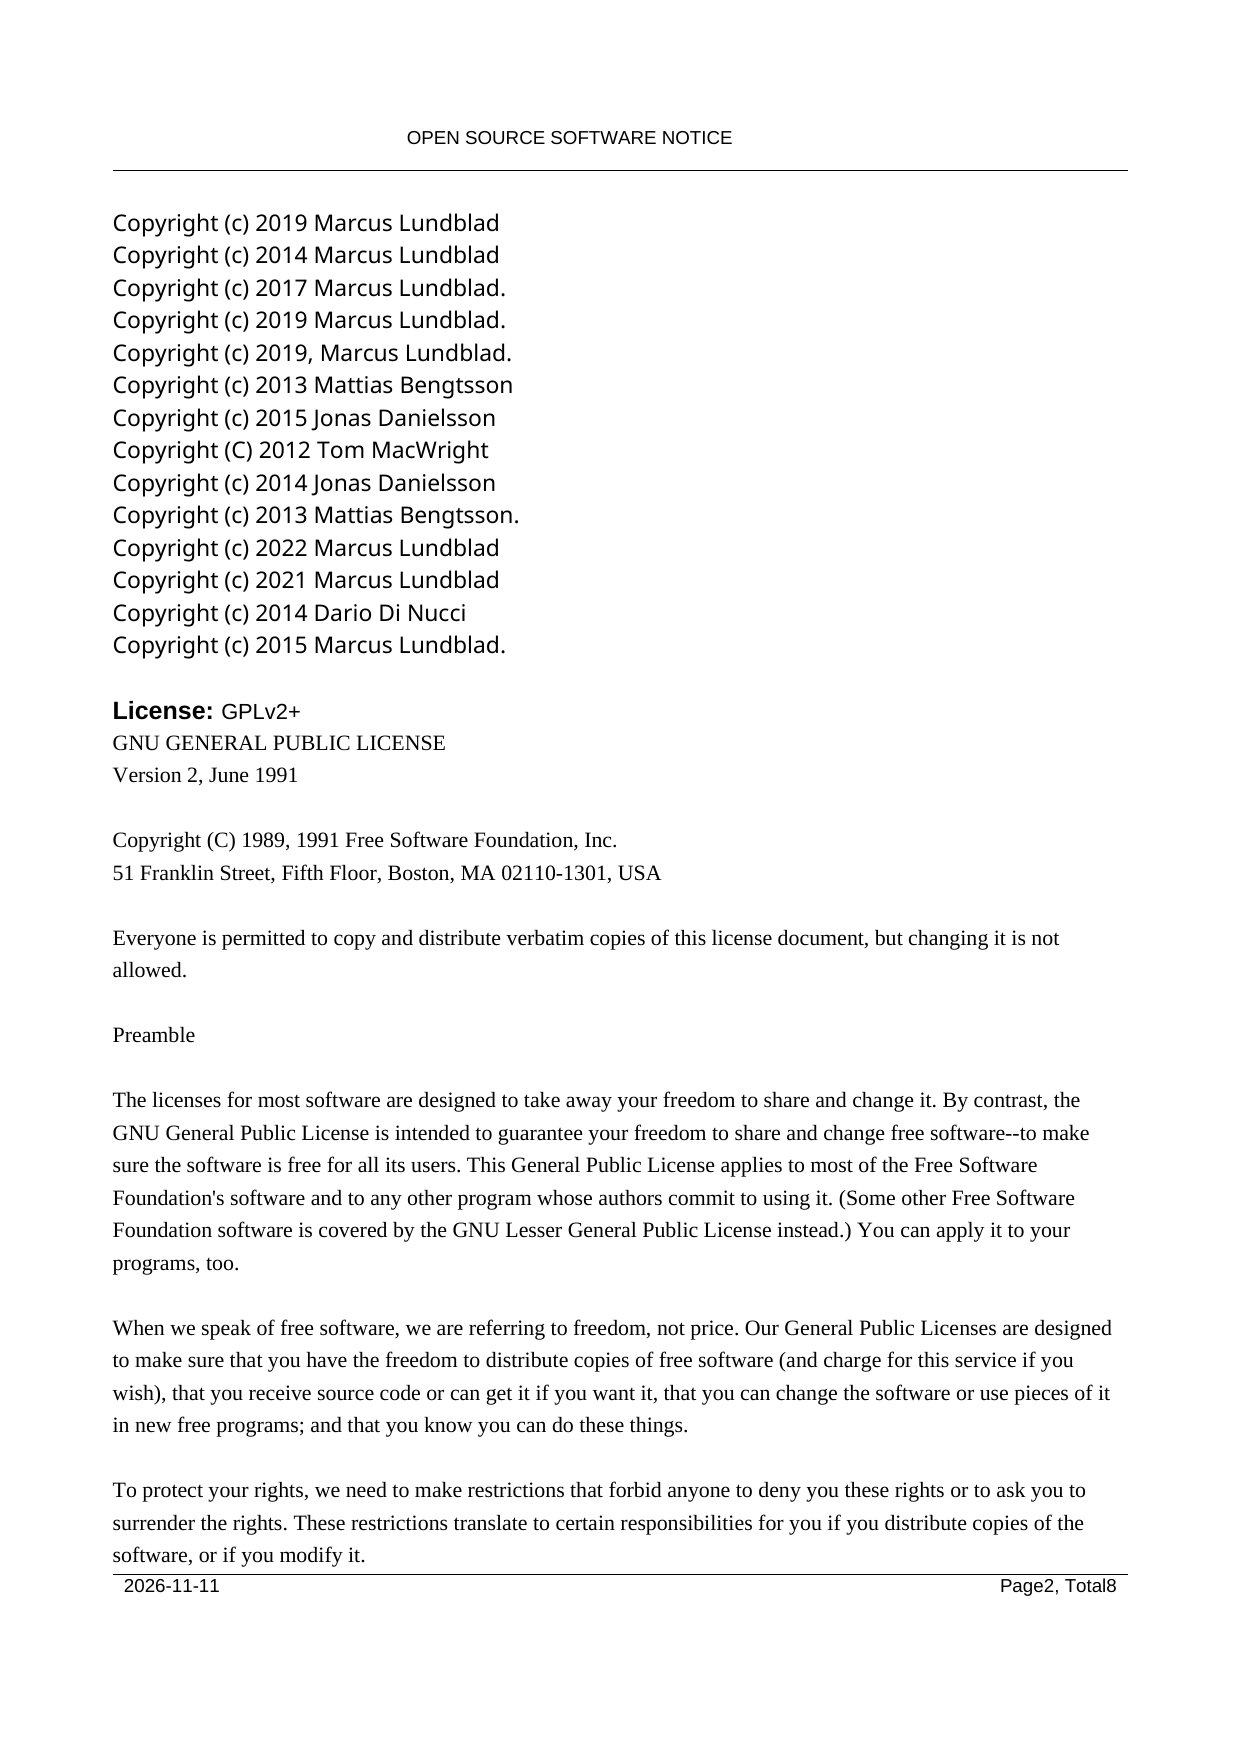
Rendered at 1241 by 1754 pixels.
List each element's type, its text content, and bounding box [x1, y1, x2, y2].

text License: GPLv2+ [112, 694, 1128, 726]
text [112, 206, 1128, 694]
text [112, 726, 1128, 1571]
